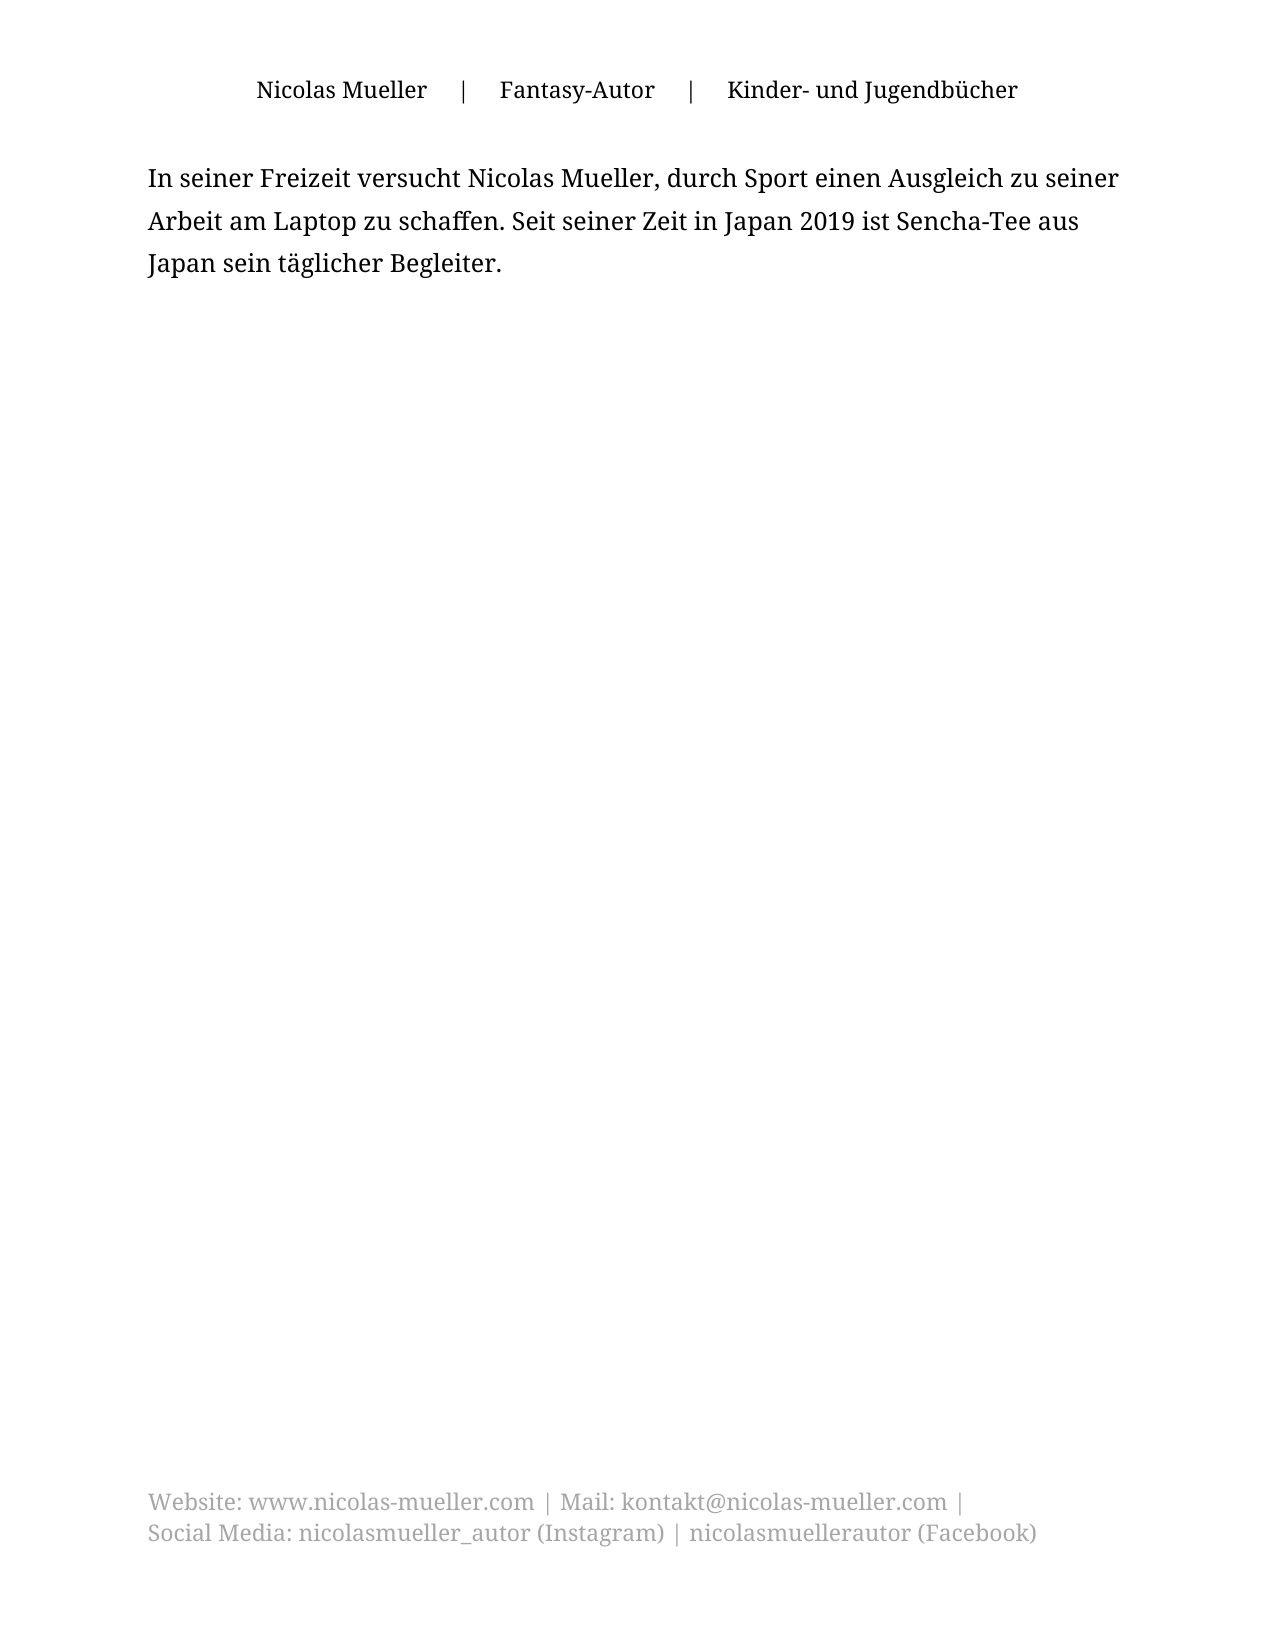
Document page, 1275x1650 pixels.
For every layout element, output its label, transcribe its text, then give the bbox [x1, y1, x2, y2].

text In seiner Freizeit versucht Nicolas Mueller, durch Sport einen Ausgleich zu seiner Arbeit am Laptop zu schaffen. Seit seiner Zeit in Japan 2019 ist Sencha-Tee aus Japan sein täglicher Begleiter. [148, 161, 1127, 280]
